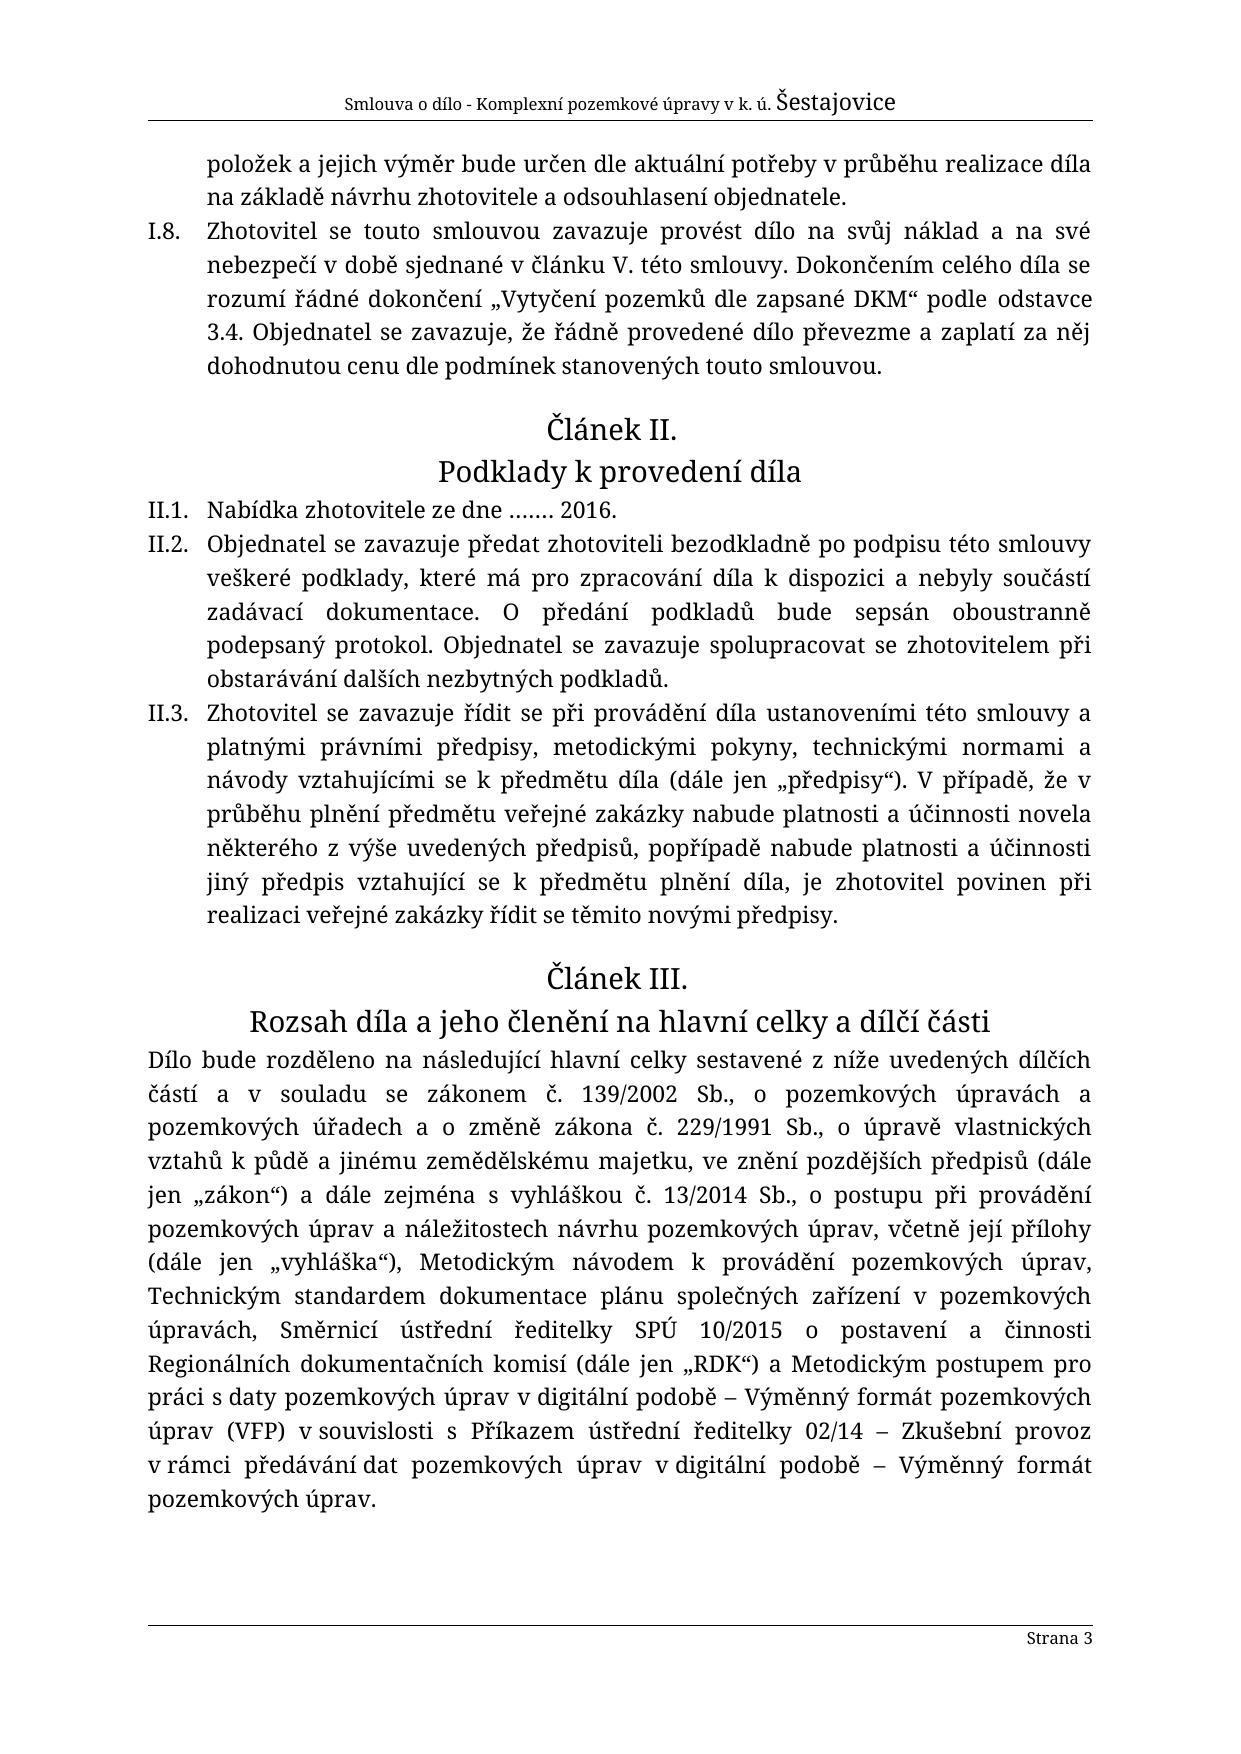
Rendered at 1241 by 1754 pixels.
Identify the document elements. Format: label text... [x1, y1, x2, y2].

subtitle Rozsah díla a jeho členění na hlavní celky a dílčí části [148, 958, 1093, 1041]
subtitle Podklady k provedení díla [148, 409, 1093, 491]
list Zhotovitel se zavazuje řídit se při provádění díla ustanoveními této smlouvy a platnými právními předpisy, metodickými pokyny, technickými normami a návody vztahujícími se k předmětu díla (dále jen „předpisy“). V případě, že v průběhu plnění předmětu veřejné zakázky nabude platnosti a účinnosti novela některého z výše uvedených předpisů, popřípadě nabude platnosti a účinnosti jiný předpis vztahující se k předmětu plnění díla, je zhotovitel povinen při realizaci veřejné zakázky řídit se těmito novými předpisy. [148, 697, 1093, 931]
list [148, 148, 1093, 213]
list Zhotovitel se touto smlouvou zavazuje provést dílo na svůj náklad a na své nebezpečí v době sjednané v článku V. této smlouvy. Dokončením celého díla se rozumí řádné dokončení „Vytyčení pozemků dle zapsané DKM“ podle odstavce 3.4. Objednatel se zavazuje, že řádně provedené dílo převezme a zaplatí za něj dohodnutou cenu dle podmínek stanovených touto smlouvou. [148, 215, 1093, 381]
text Dílo bude rozděleno na následující hlavní celky sestavené z níže uvedených dílčích částí a v souladu se zákonem č. 139/2002 Sb., o pozemkových úpravách a pozemkových úřadech a o změně zákona č. 229/1991 Sb., o úpravě vlastnických vztahů k půdě a jinému zemědělskému majetku, ve znění pozdějších předpisů (dále jen „zákon“) a dále zejména s vyhláškou č. 13/2014 Sb., o postupu při provádění pozemkových úprav a náležitostech návrhu pozemkových úprav, včetně její přílohy (dále jen „vyhláška“), Metodickým návodem k provádění pozemkových úprav, Technickým standardem dokumentace plánu společných zařízení v pozemkových úpravách, Směrnicí ústřední ředitelky SPÚ 10/2015 o postavení a činnosti Regionálních dokumentačních komisí (dále jen „RDK“) a Metodickým postupem pro práci s daty pozemkových úprav v digitální podobě – Výměnný formát pozemkových úprav (VFP) v souvislosti s Příkazem ústřední ředitelky 02/14 – Zkušební provoz v rámci předávání dat pozemkových úprav v digitální podobě – Výměnný formát pozemkových úprav. [148, 1044, 1093, 1514]
list Objednatel se zavazuje předat zhotoviteli bezodkladně po podpisu této smlouvy veškeré podklady, které má pro zpracování díla k dispozici a nebyly součástí zadávací dokumentace. O předání podkladů bude sepsán oboustranně podepsaný protokol. Objednatel se zavazuje spolupracovat se zhotovitelem při obstarávání dalších nezbytných podkladů. [148, 528, 1093, 694]
list Nabídka zhotovitele ze dne ……. 2016. [148, 494, 1093, 526]
